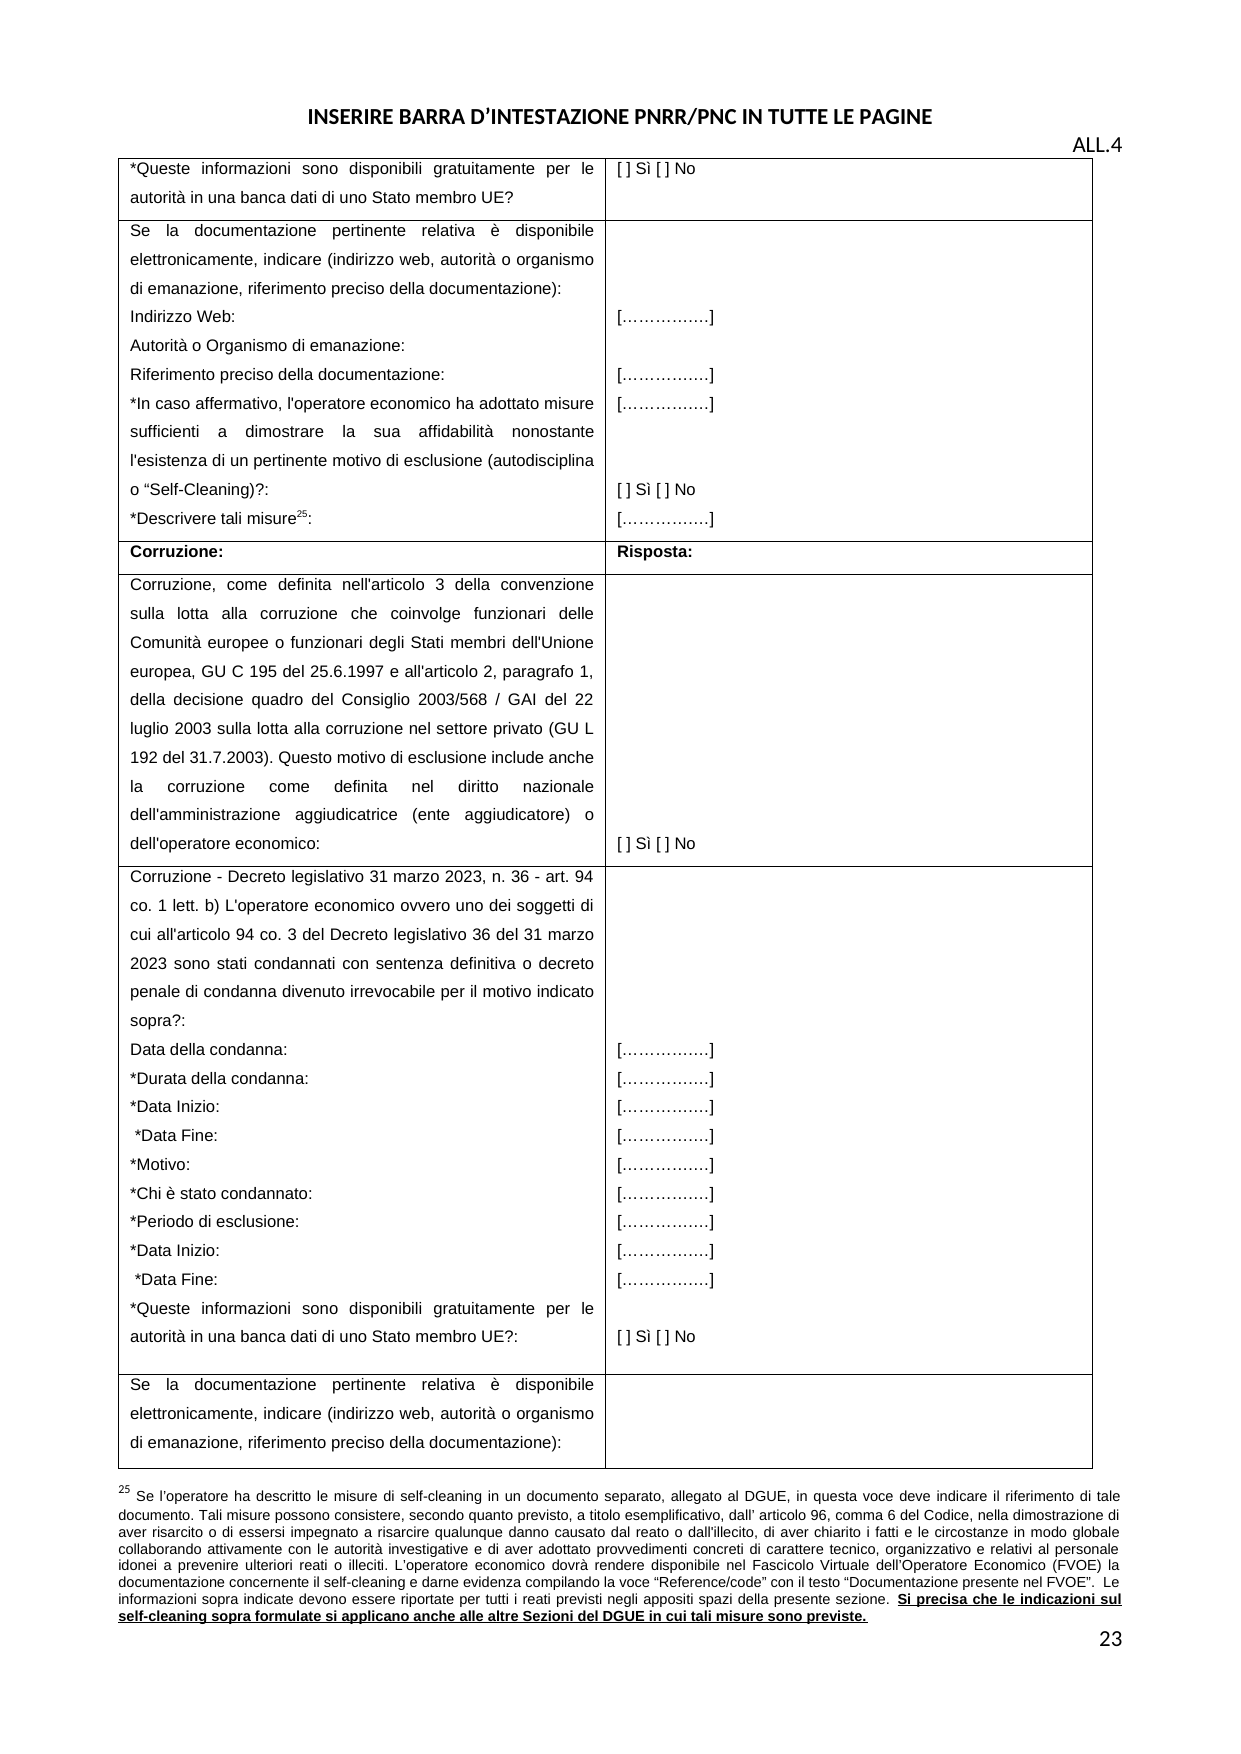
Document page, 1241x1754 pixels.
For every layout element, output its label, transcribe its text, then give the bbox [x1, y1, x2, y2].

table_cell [119, 159, 605, 220]
table_cell Risposta: [606, 542, 1092, 574]
table_cell [………….…] [………….…] [………….…] [………….…] [………….…] [………….…] [………….…] [………….…] [………….…] [ ] Sì [ ] No [606, 867, 1092, 1374]
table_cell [119, 1375, 605, 1467]
table_cell Corruzione - Decreto legislativo 31 marzo 2023, n. 36 - art. 94 co. 1 lett. b) L'operatore economico ovvero uno dei soggetti di cui all'articolo 94 co. 3 del Decreto legislativo 36 del 31 marzo 2023 sono stati condannati con sentenza definitiva o decreto penale di condanna divenuto irrevocabile per il motivo indicato sopra?: Data della condanna: *Durata della condanna: *Data Inizio: *Data Fine: *Motivo: *Chi è stato condannato: *Periodo di esclusione: *Data Inizio: *Data Fine: *Queste informazioni sono disponibili gratuitamente per le autorità in una banca dati di uno Stato membro UE?: [119, 867, 605, 1374]
table_cell [………….…] [………….…] [………….…] [ ] Sì [ ] No [………….…] [606, 221, 1092, 541]
table_cell Corruzione: [119, 542, 605, 574]
table_cell Se la documentazione pertinente relativa è disponibile elettronicamente, indicare (indirizzo web, autorità o organismo di emanazione, riferimento preciso della documentazione): Indirizzo Web: Autorità o Organismo di emanazione: Riferimento preciso della documentazione: *In caso affermativo, l'operatore economico ha adottato misure sufficienti a dimostrare la sua affidabilità nonostante l'esistenza di un pertinente motivo di esclusione (autodisciplina o “Self-Cleaning)?: *Descrivere tali misure: [119, 221, 605, 541]
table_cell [606, 159, 1092, 220]
table_cell [ ] Sì [ ] No [606, 575, 1092, 866]
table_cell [606, 1375, 1092, 1467]
table_cell Corruzione, come definita nell'articolo 3 della convenzione sulla lotta alla corruzione che coinvolge funzionari delle Comunità europee o funzionari degli Stati membri dell'Unione europea, GU C 195 del 25.6.1997 e all'articolo 2, paragrafo 1, della decisione quadro del Consiglio 2003/568 / GAI del 22 luglio 2003 sulla lotta alla corruzione nel settore privato (GU L 192 del 31.7.2003). Questo motivo di esclusione include anche la corruzione come definita nel diritto nazionale dell'amministrazione aggiudicatrice (ente aggiudicatore) o dell'operatore economico: [119, 575, 605, 866]
